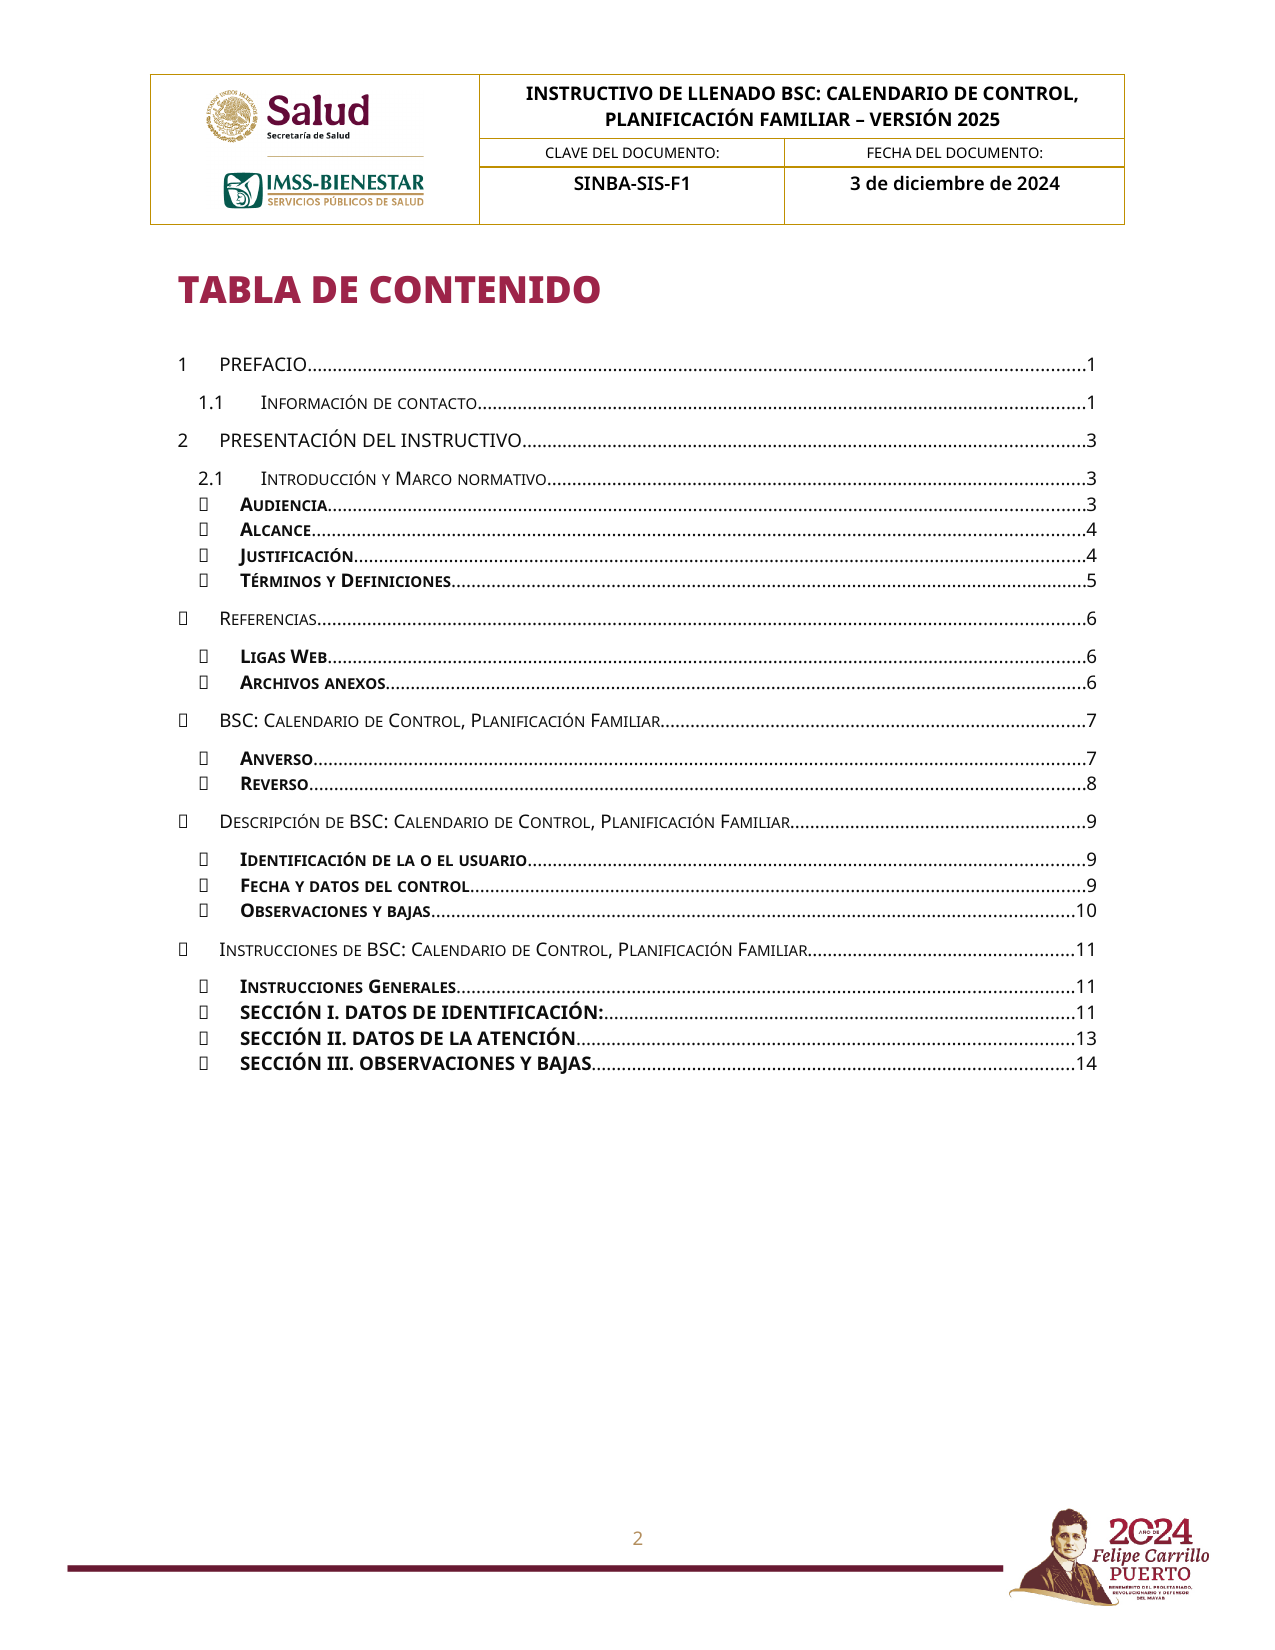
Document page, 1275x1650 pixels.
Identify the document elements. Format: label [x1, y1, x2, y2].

picture [206, 90, 424, 209]
picture [0, 1497, 1275, 1650]
